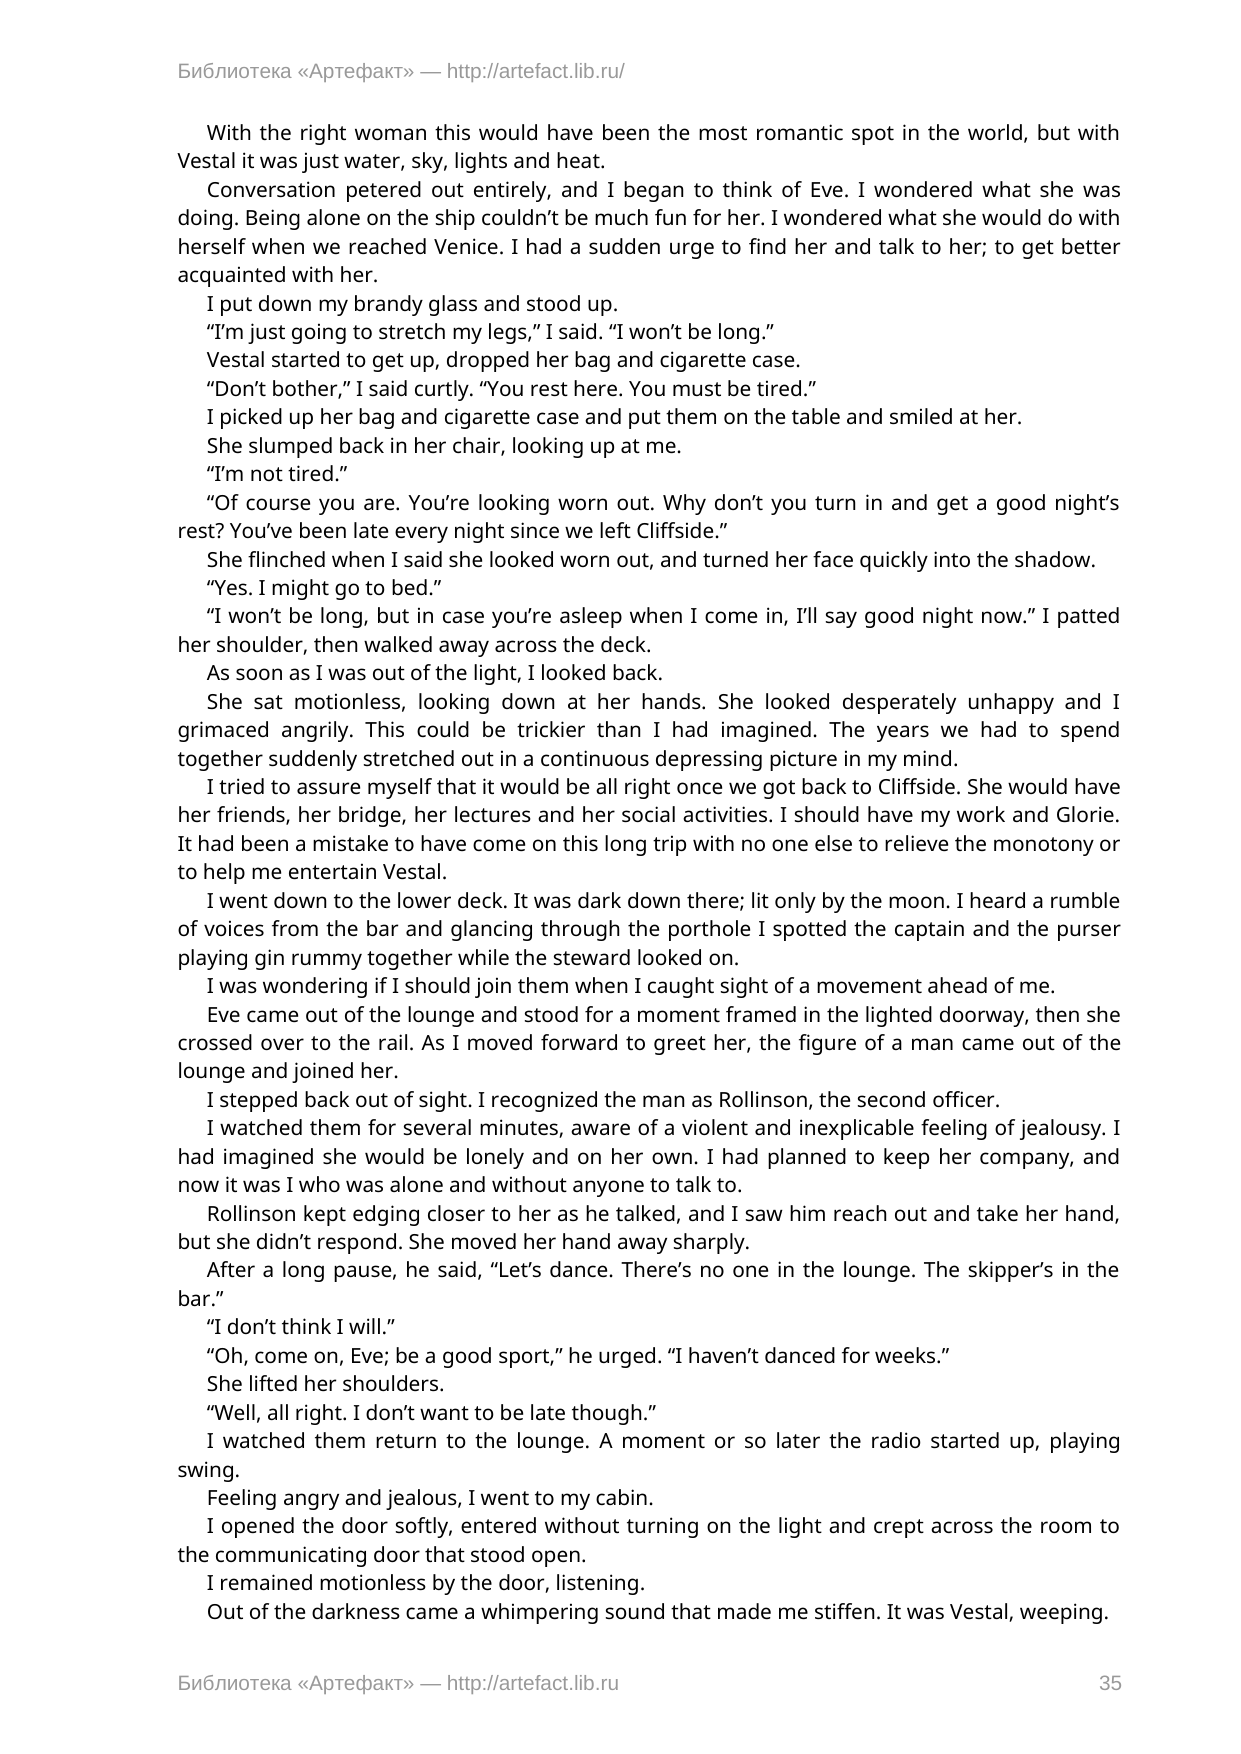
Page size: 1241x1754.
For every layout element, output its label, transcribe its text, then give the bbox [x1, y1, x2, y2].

text She sat motionless, looking down at her hands. She looked desperately unhappy and I grimaced angrily. This could be trickier than I had imagined. The years we had to spend together suddenly stretched out in a continuous depressing picture in my mind. [177, 687, 1122, 772]
text “I won’t be long, but in case you’re asleep when I come in, I’ll say good night now.” I patted her shoulder, then walked away across the deck. [177, 602, 1122, 658]
text She slumped back in her chair, looking up at me. [177, 431, 1122, 459]
text With the right woman this would have been the most romantic spot in the world, but with Vestal it was just water, sky, lights and heat. [177, 118, 1122, 175]
text Feeling angry and jealous, I went to my cabin. [177, 1483, 1122, 1512]
text “Yes. I might go to bed.” [177, 573, 1122, 602]
text I remained motionless by the door, listening. [177, 1568, 1122, 1597]
text I opened the door softly, entered without turning on the light and crept across the room to the communicating door that stood open. [177, 1512, 1122, 1568]
text She flinched when I said she looked worn out, and turned her face quickly into the shadow. [177, 545, 1122, 573]
text I picked up her bag and cigarette case and put them on the table and smiled at her. [177, 402, 1122, 431]
text Rollinson kept edging closer to her as he talked, and I saw him reach out and take her hand, but she didn’t respond. She moved her hand away sharply. [177, 1199, 1122, 1256]
text “I’m just going to stretch my legs,” I said. “I won’t be long.” [177, 317, 1122, 346]
text “I’m not tired.” [177, 459, 1122, 488]
text “Oh, come on, Eve; be a good sport,” he urged. “I haven’t danced for weeks.” [177, 1341, 1122, 1369]
text I tried to assure myself that it would be all right once we got back to Cliffside. She would have her friends, her bridge, her lectures and her social activities. I should have my work and Glorie. It had been a mistake to have come on this long trip with no one else to relieve the monotony or to help me entertain Vestal. [177, 772, 1122, 886]
text Out of the darkness came a whimpering sound that made me stiffen. It was Vestal, weeping. [177, 1597, 1122, 1625]
text I went down to the lower deck. It was dark down there; lit only by the moon. I heard a rumble of voices from the bar and glancing through the porthole I spotted the captain and the purser playing gin rummy together while the steward looked on. [177, 886, 1122, 971]
text “Don’t bother,” I said curtly. “You rest here. You must be tired.” [177, 374, 1122, 402]
text Conversation petered out entirely, and I began to think of Eve. I wondered what she was doing. Being alone on the ship couldn’t be much fun for her. I wondered what she would do with herself when we reached Venice. I had a sudden urge to find her and talk to her; to get better acquainted with her. [177, 175, 1122, 289]
text I watched them return to the lounge. A moment or so later the radio started up, playing swing. [177, 1426, 1122, 1483]
text I stepped back out of sight. I recognized the man as Rollinson, the second officer. [177, 1085, 1122, 1113]
text Eve came out of the lounge and stood for a moment framed in the lighted doorway, then she crossed over to the rail. As I moved forward to greet her, the figure of a man came out of the lounge and joined her. [177, 1000, 1122, 1085]
text I watched them for several minutes, aware of a violent and inexplicable feeling of jealousy. I had imagined she would be lonely and on her own. I had planned to keep her company, and now it was I who was alone and without anyone to talk to. [177, 1113, 1122, 1199]
text “Well, all right. I don’t want to be late though.” [177, 1398, 1122, 1426]
text I was wondering if I should join them when I caught sight of a movement ahead of me. [177, 971, 1122, 1000]
text “Of course you are. You’re looking worn out. Why don’t you turn in and get a good night’s rest? You’ve been late every night since we left Cliffside.” [177, 488, 1122, 545]
text As soon as I was out of the light, I looked back. [177, 658, 1122, 687]
text “I don’t think I will.” [177, 1312, 1122, 1341]
text Vestal started to get up, dropped her bag and cigarette case. [177, 346, 1122, 374]
text She lifted her shoulders. [177, 1369, 1122, 1398]
text After a long pause, he said, “Let’s dance. There’s no one in the lounge. The skipper’s in the bar.” [177, 1256, 1122, 1312]
text I put down my brandy glass and stood up. [177, 289, 1122, 317]
